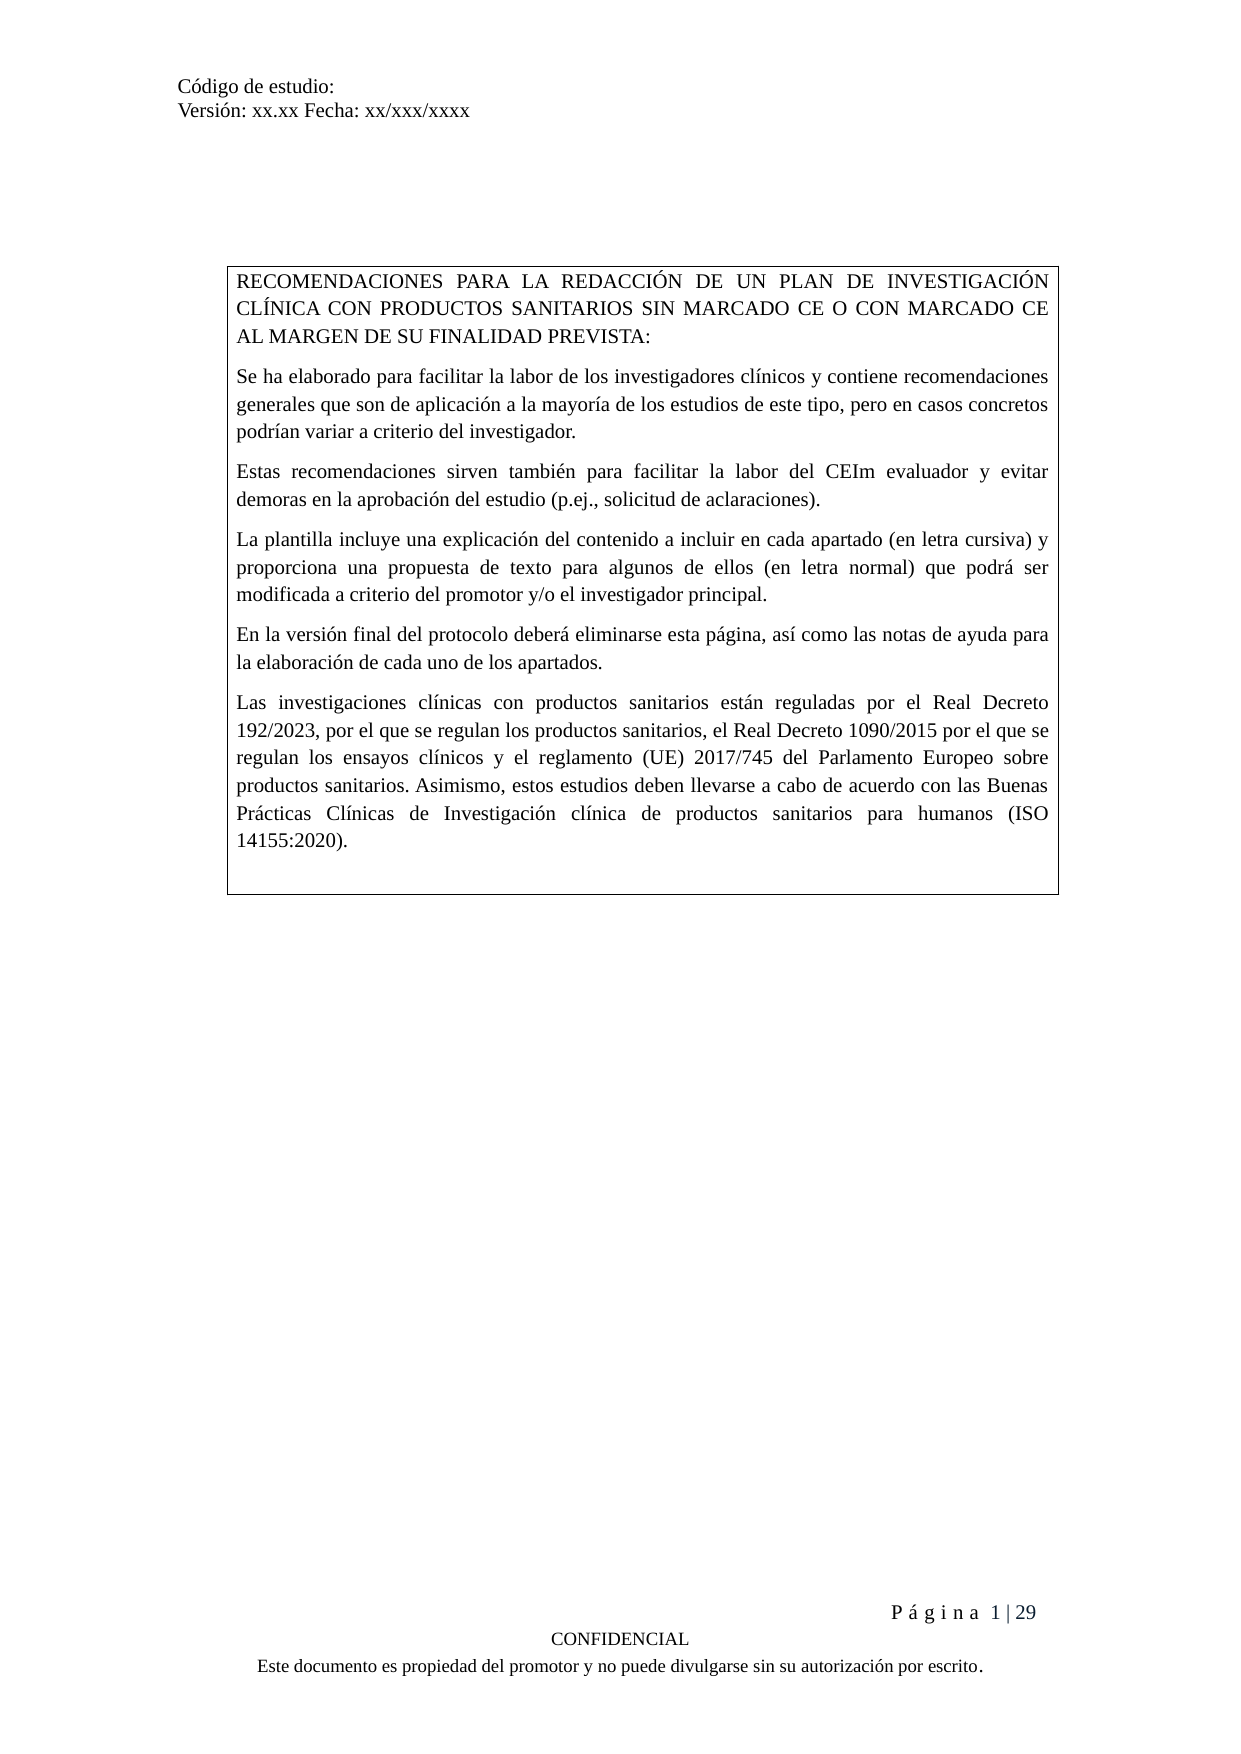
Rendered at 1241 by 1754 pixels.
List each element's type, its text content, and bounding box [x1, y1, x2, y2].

text RECOMENDACIONES PARA LA REDACCIÓN DE UN PLAN DE INVESTIGACIÓN CLÍNICA CON PRODUCTOS SANITARIOS SIN MARCADO CE O CON MARCADO CE AL MARGEN DE SU FINALIDAD PREVISTA: [228, 267, 1058, 348]
text Las investigaciones clínicas con productos sanitarios están reguladas por el Real Decreto 192/2023, por el que se regulan los productos sanitarios, el Real Decreto 1090/2015 por el que se regulan los ensayos clínicos y el reglamento (UE) 2017/745 del Parlamento Europeo sobre productos sanitarios. Asimismo, estos estudios deben llevarse a cabo de acuerdo con las Buenas Prácticas Clínicas de Investigación clínica de productos sanitarios para humanos (ISO 14155:2020). [228, 687, 1058, 852]
text Estas recomendaciones sirven también para facilitar la labor del CEIm evaluador y evitar demoras en la aprobación del estudio (p.ej., solicitud de aclaraciones). [228, 456, 1058, 511]
text En la versión final del protocolo deberá eliminarse esta página, así como las notas de ayuda para la elaboración de cada uno de los apartados. [228, 619, 1058, 674]
text Se ha elaborado para facilitar la labor de los investigadores clínicos y contiene recomendaciones generales que son de aplicación a la mayoría de los estudios de este tipo, pero en casos concretos podrían variar a criterio del investigador. [228, 361, 1058, 443]
text La plantilla incluye una explicación del contenido a incluir en cada apartado (en letra cursiva) y proporciona una propuesta de texto para algunos de ellos (en letra normal) que podrá ser modificada a criterio del promotor y/o el investigador principal. [228, 524, 1058, 606]
